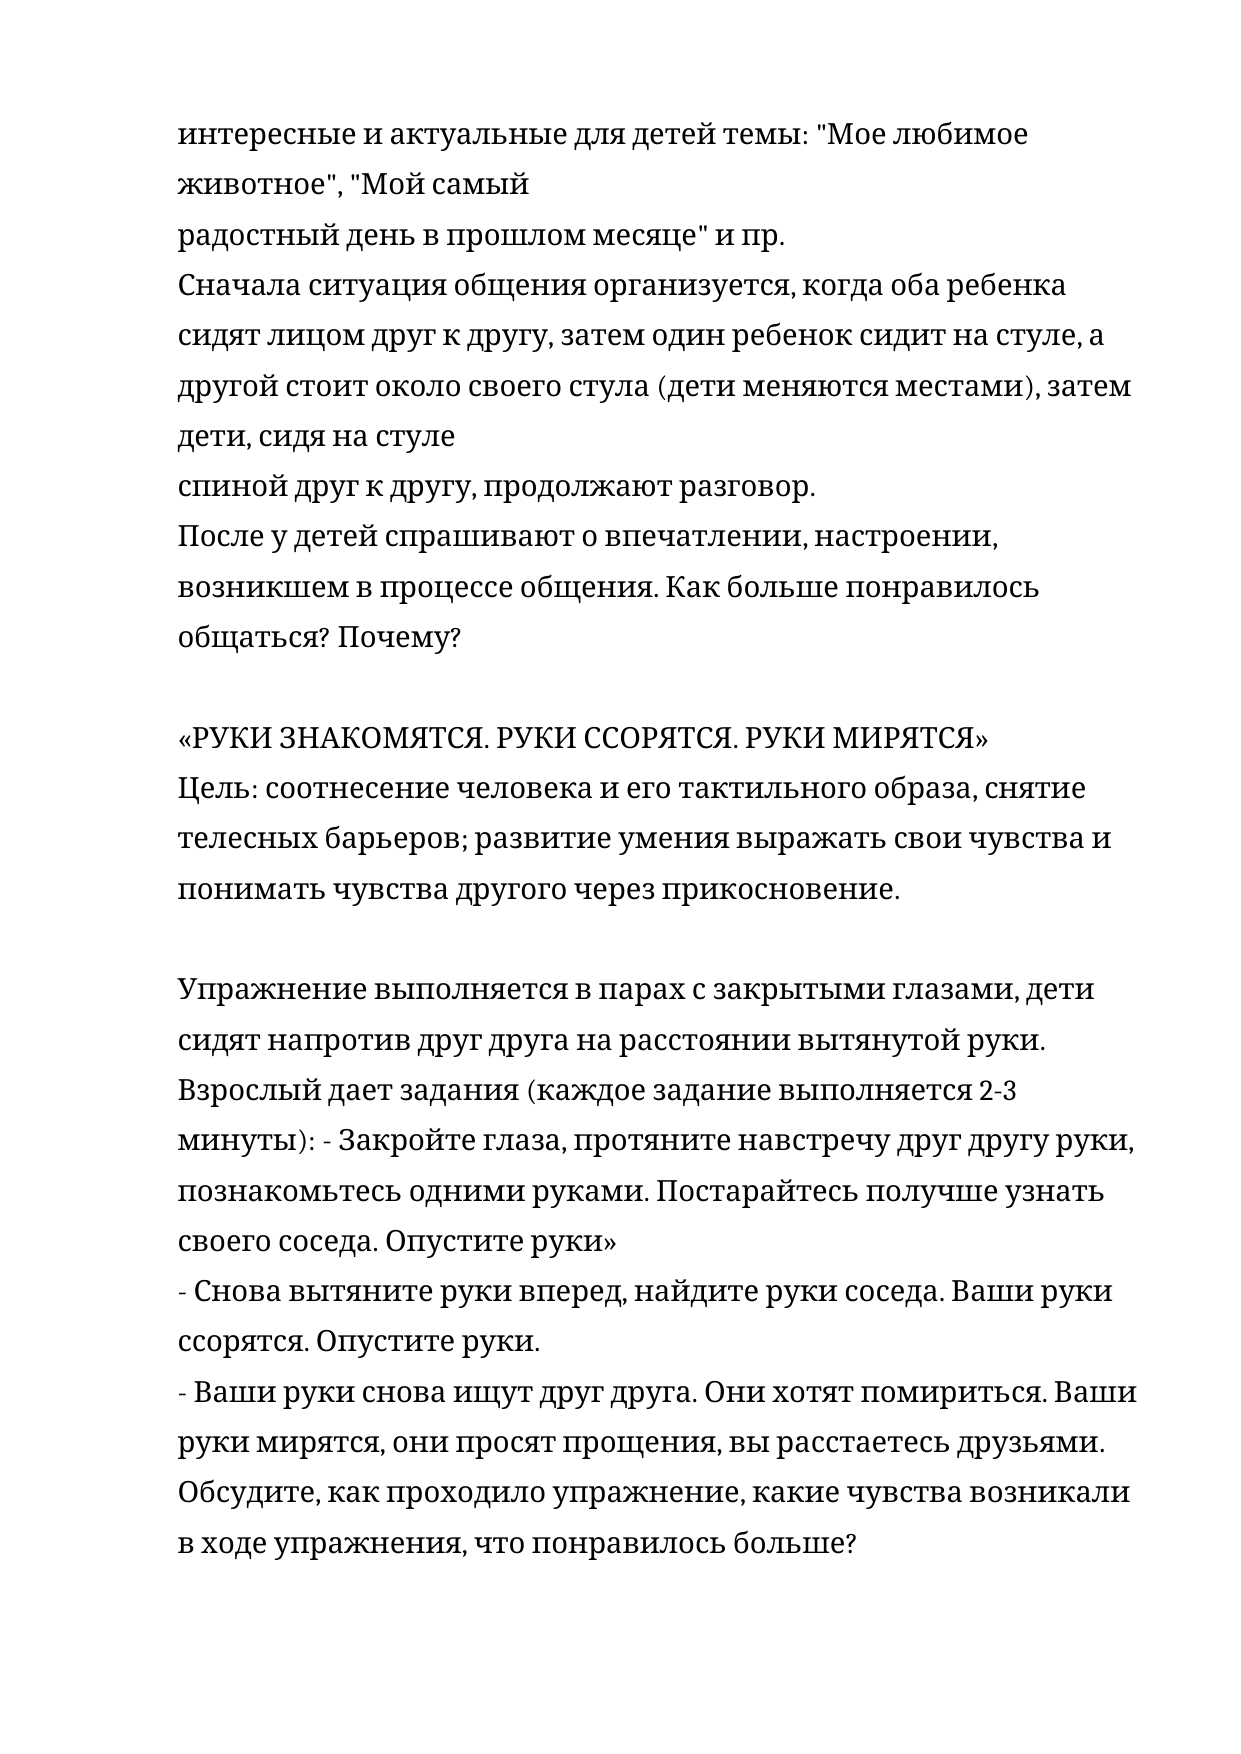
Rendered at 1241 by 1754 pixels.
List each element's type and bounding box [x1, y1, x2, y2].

text [177, 118, 1152, 1611]
